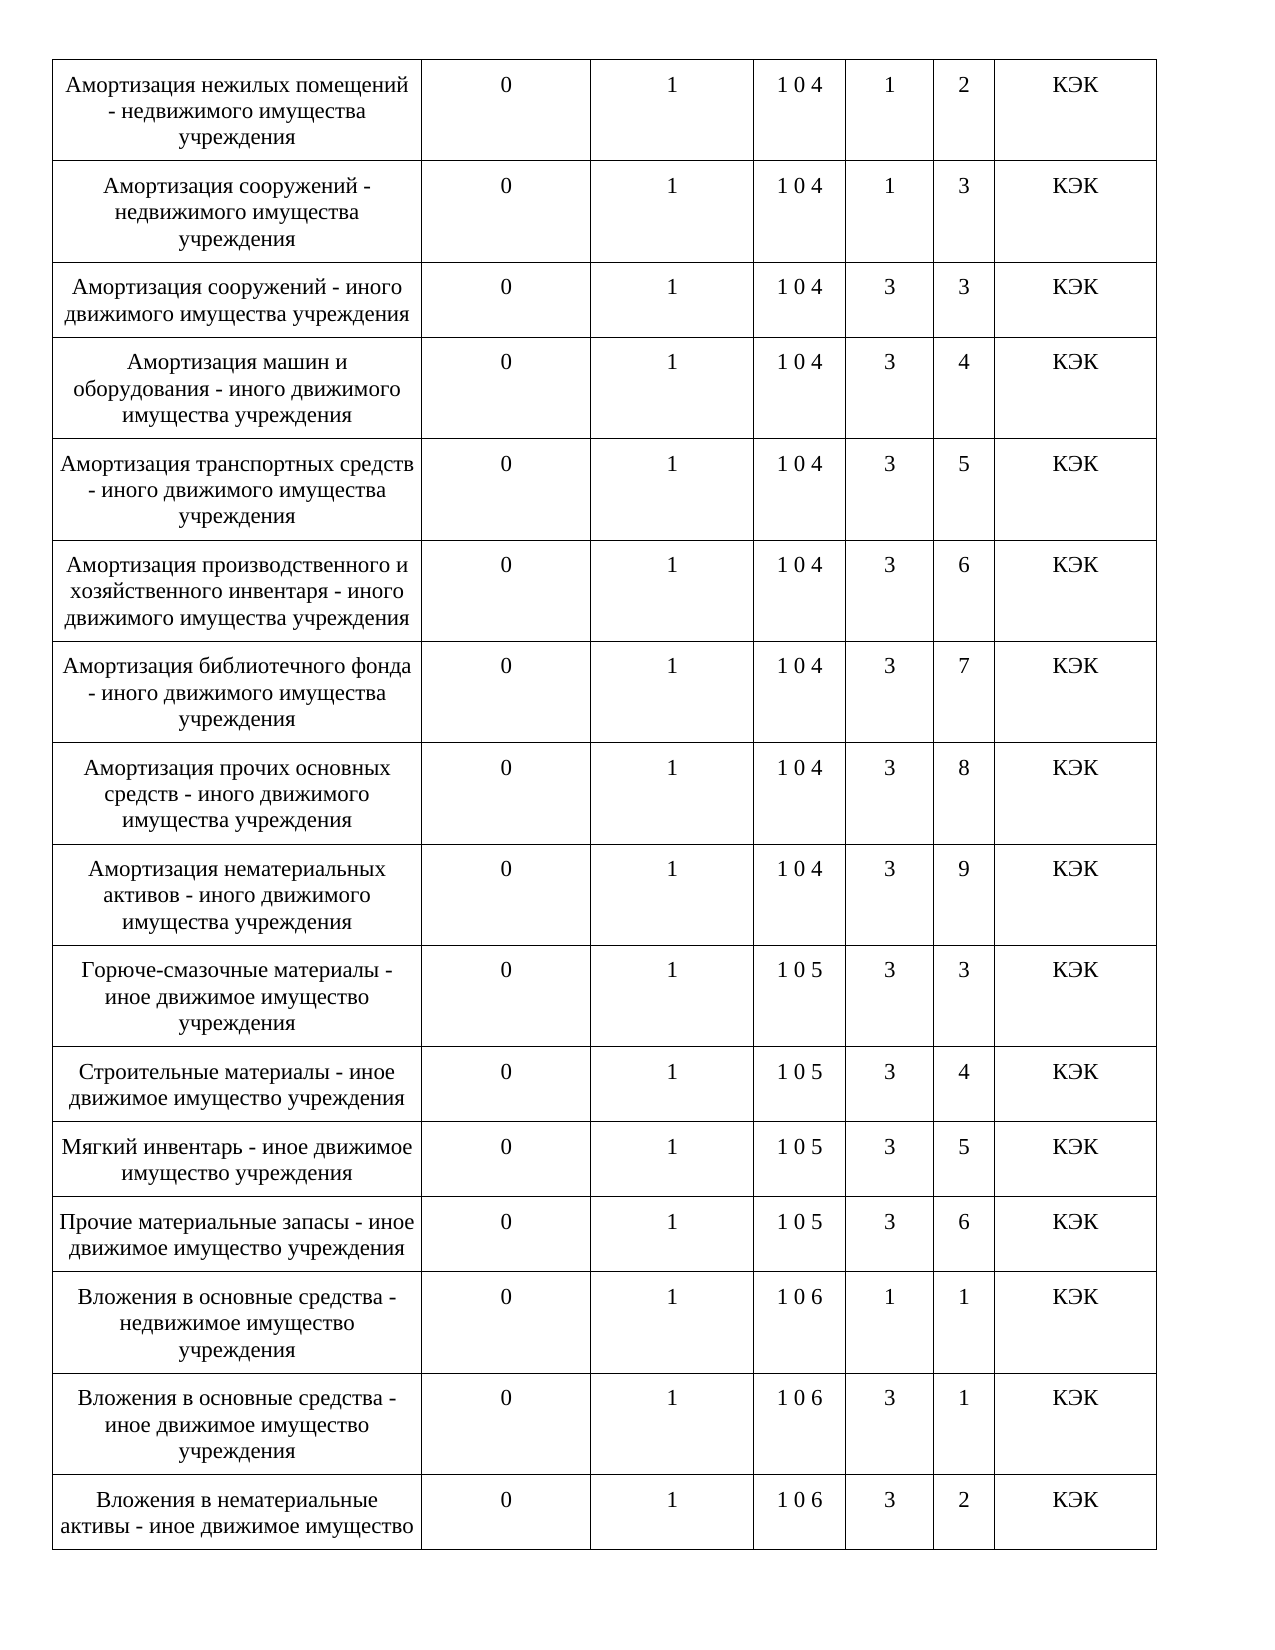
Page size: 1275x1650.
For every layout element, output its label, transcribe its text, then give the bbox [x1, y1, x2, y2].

table_cell 1 [591, 338, 753, 438]
table_cell Амортизация нематериальных активов - иного движимого имущества учреждения [53, 845, 421, 945]
table_cell 1 0 4 [754, 439, 845, 539]
table_cell 0 [422, 1197, 590, 1271]
table_cell 1 0 5 [754, 1047, 845, 1121]
table_cell 1 [591, 946, 753, 1046]
table_cell КЭК [995, 1272, 1156, 1373]
table_cell 1 [846, 60, 933, 160]
table_cell Амортизация нежилых помещений - недвижимого имущества учреждения [53, 60, 421, 160]
table_cell КЭК [995, 1475, 1156, 1549]
table_cell 0 [422, 1374, 590, 1474]
table_cell 0 [422, 1475, 590, 1549]
table_cell 0 [422, 541, 590, 641]
table_cell 1 [591, 161, 753, 262]
table_cell 3 [846, 1475, 933, 1549]
table_cell 5 [934, 1122, 994, 1196]
table_cell 3 [846, 1197, 933, 1271]
table_cell Амортизация сооружений - иного движимого имущества учреждения [53, 263, 421, 337]
table_cell 3 [934, 161, 994, 262]
table_cell 1 [591, 541, 753, 641]
table_cell 6 [934, 541, 994, 641]
table_cell 1 [591, 642, 753, 742]
table_cell 4 [934, 1047, 994, 1121]
table_cell Горюче-смазочные материалы - иное движимое имущество учреждения [53, 946, 421, 1046]
table_cell 0 [422, 439, 590, 539]
table_cell 1 [591, 263, 753, 337]
table_cell 3 [846, 642, 933, 742]
table_cell 0 [422, 338, 590, 438]
table_cell 0 [422, 1122, 590, 1196]
table_cell Амортизация библиотечного фонда - иного движимого имущества учреждения [53, 642, 421, 742]
table_cell 1 0 5 [754, 1197, 845, 1271]
table_cell Вложения в основные средства - иное движимое имущество учреждения [53, 1374, 421, 1474]
table_cell КЭК [995, 439, 1156, 539]
table_cell 1 0 6 [754, 1374, 845, 1474]
table_cell 1 [591, 1374, 753, 1474]
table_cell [53, 1475, 421, 1549]
table_cell 0 [422, 845, 590, 945]
table_cell 1 [934, 1272, 994, 1373]
table_cell Амортизация транспортных средств - иного движимого имущества учреждения [53, 439, 421, 539]
table_cell Амортизация производственного и хозяйственного инвентаря - иного движимого имущества учреждения [53, 541, 421, 641]
table_cell 3 [846, 946, 933, 1046]
table_cell 1 0 4 [754, 541, 845, 641]
table_cell 3 [846, 1122, 933, 1196]
table_cell КЭК [995, 1374, 1156, 1474]
table_cell КЭК [995, 743, 1156, 843]
table_cell 1 [591, 743, 753, 843]
table_cell 1 0 5 [754, 1122, 845, 1196]
table_cell КЭК [995, 541, 1156, 641]
table_cell 0 [422, 1272, 590, 1373]
table_cell Амортизация машин и оборудования - иного движимого имущества учреждения [53, 338, 421, 438]
table_cell 3 [846, 263, 933, 337]
table_cell 1 0 4 [754, 845, 845, 945]
table_cell 1 0 4 [754, 263, 845, 337]
table_cell 6 [934, 1197, 994, 1271]
table_cell Прочие материальные запасы - иное движимое имущество учреждения [53, 1197, 421, 1271]
table_cell 1 [591, 439, 753, 539]
table_cell 3 [846, 541, 933, 641]
table_cell 0 [422, 263, 590, 337]
table_cell 0 [422, 743, 590, 843]
table_cell 1 0 5 [754, 946, 845, 1046]
table_cell КЭК [995, 1197, 1156, 1271]
table_cell Строительные материалы - иное движимое имущество учреждения [53, 1047, 421, 1121]
table_cell КЭК [995, 845, 1156, 945]
table_cell 1 0 4 [754, 60, 845, 160]
table_cell 4 [934, 338, 994, 438]
table_cell 3 [934, 946, 994, 1046]
table_cell 1 0 4 [754, 642, 845, 742]
table_cell Вложения в основные средства - недвижимое имущество учреждения [53, 1272, 421, 1373]
table_cell 1 [591, 1475, 753, 1549]
table_cell 1 0 6 [754, 1272, 845, 1373]
table_cell 3 [934, 263, 994, 337]
table_cell 1 [846, 161, 933, 262]
table_cell 1 [591, 845, 753, 945]
table_cell 5 [934, 439, 994, 539]
table_cell 1 0 6 [754, 1475, 845, 1549]
table_cell Мягкий инвентарь - иное движимое имущество учреждения [53, 1122, 421, 1196]
table_cell 2 [934, 1475, 994, 1549]
table_cell 3 [846, 743, 933, 843]
table_cell 3 [846, 1374, 933, 1474]
table_cell 9 [934, 845, 994, 945]
table_cell КЭК [995, 1047, 1156, 1121]
table_cell 1 [591, 1122, 753, 1196]
table_cell 1 0 4 [754, 338, 845, 438]
table_cell 3 [846, 845, 933, 945]
table_cell КЭК [995, 946, 1156, 1046]
table_cell 0 [422, 642, 590, 742]
table_cell КЭК [995, 263, 1156, 337]
table_cell 7 [934, 642, 994, 742]
table_cell 0 [422, 60, 590, 160]
table_cell КЭК [995, 1122, 1156, 1196]
table_cell 8 [934, 743, 994, 843]
table_cell 0 [422, 1047, 590, 1121]
table_cell Амортизация сооружений - недвижимого имущества учреждения [53, 161, 421, 262]
table_cell КЭК [995, 60, 1156, 160]
table_cell 1 [591, 1272, 753, 1373]
table_cell 0 [422, 161, 590, 262]
table_cell 1 0 4 [754, 743, 845, 843]
table_cell 1 [591, 60, 753, 160]
table_cell 1 0 4 [754, 161, 845, 262]
table_cell 3 [846, 1047, 933, 1121]
table_cell КЭК [995, 642, 1156, 742]
table_cell КЭК [995, 161, 1156, 262]
table_cell 0 [422, 946, 590, 1046]
table_cell 1 [934, 1374, 994, 1474]
table_cell 1 [591, 1197, 753, 1271]
table_cell 1 [846, 1272, 933, 1373]
table_cell 2 [934, 60, 994, 160]
table_cell 3 [846, 439, 933, 539]
table_cell Амортизация прочих основных средств - иного движимого имущества учреждения [53, 743, 421, 843]
table_cell 3 [846, 338, 933, 438]
table_cell КЭК [995, 338, 1156, 438]
table_cell 1 [591, 1047, 753, 1121]
